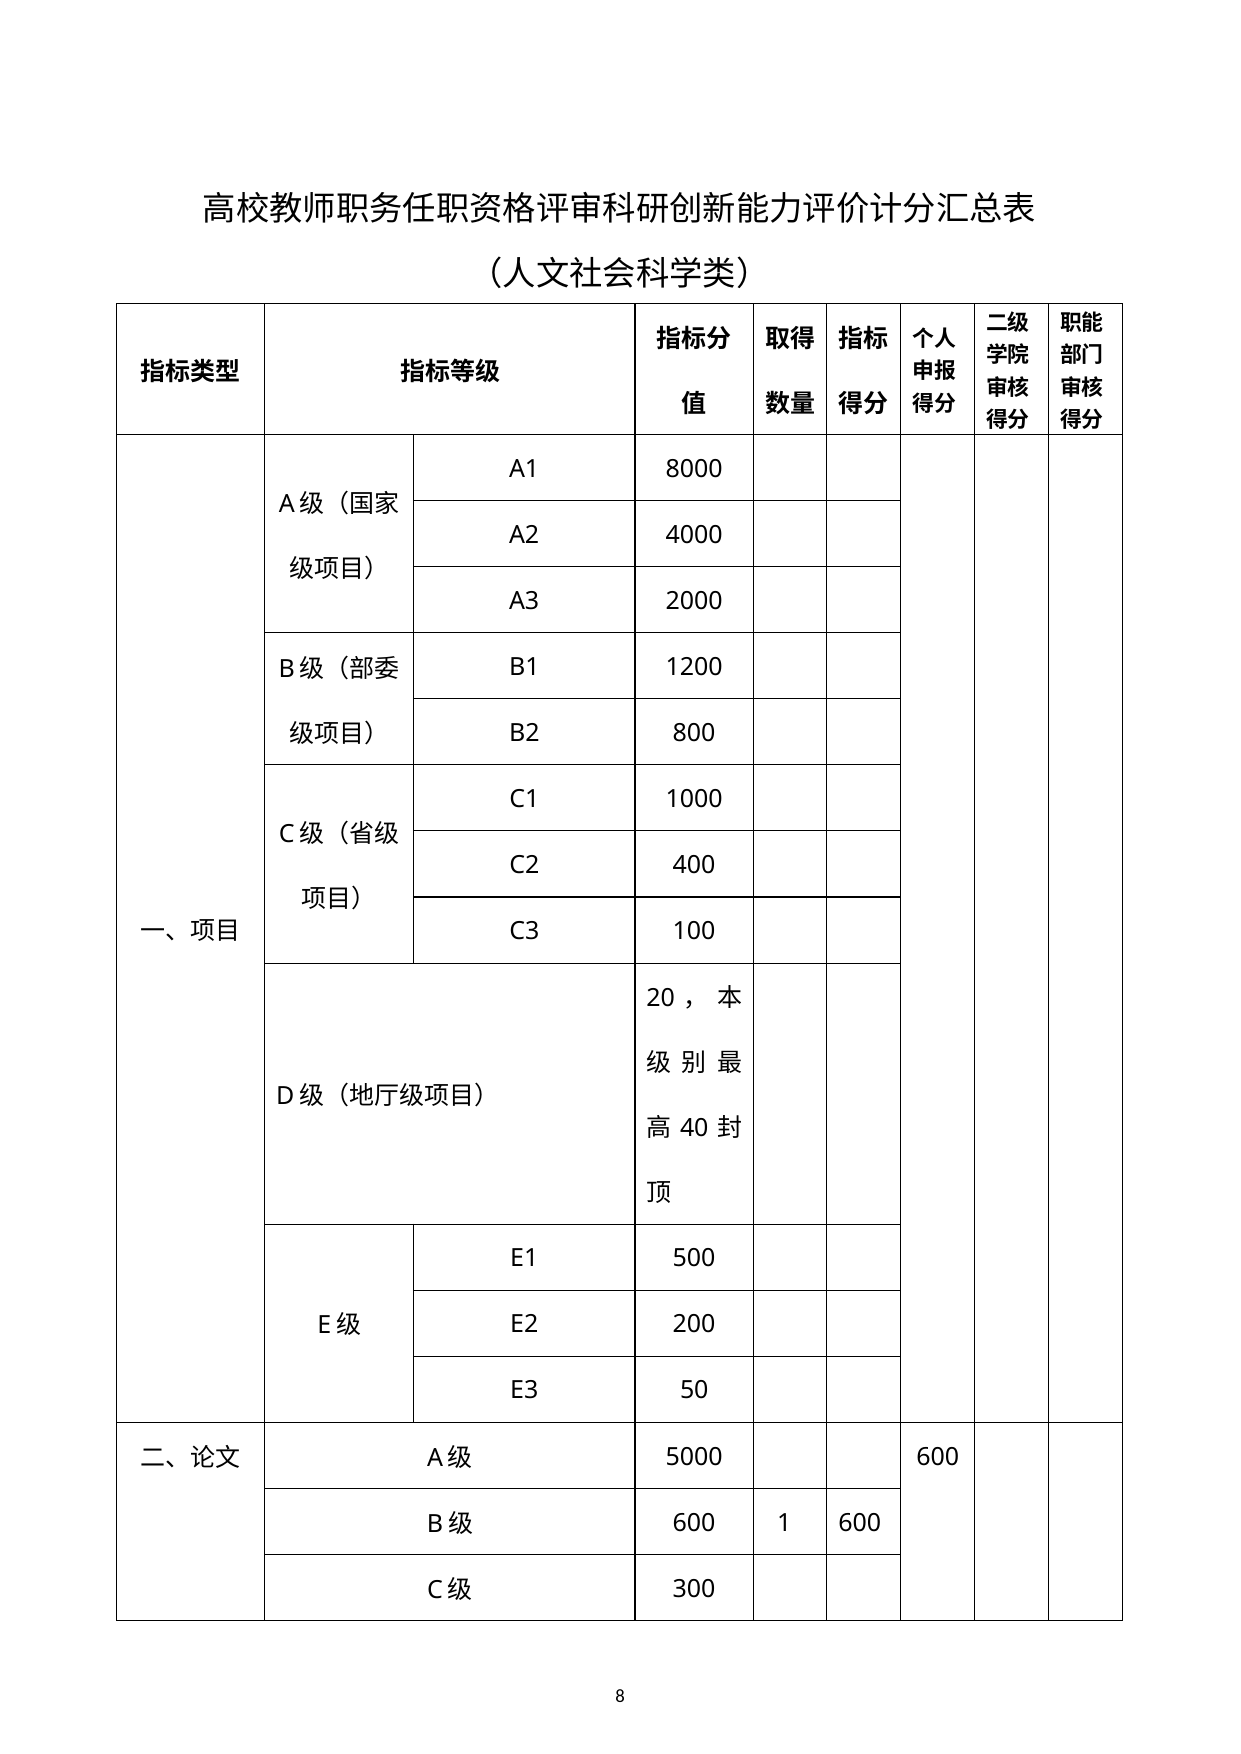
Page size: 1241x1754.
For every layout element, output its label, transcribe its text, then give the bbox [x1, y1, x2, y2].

table_cell B级 [265, 1489, 634, 1554]
table_cell [754, 1225, 826, 1289]
table_cell 取得数量 [754, 304, 826, 434]
table_cell [754, 567, 826, 632]
table_cell 二、论文 [117, 1423, 264, 1620]
table_cell [827, 1291, 900, 1356]
table_cell 个人申报得分 [901, 304, 974, 434]
table_cell A1 [414, 435, 634, 500]
table_cell [827, 831, 900, 896]
table_cell B1 [414, 633, 634, 698]
table_cell [754, 1423, 826, 1488]
table_cell [754, 898, 826, 962]
table_cell [754, 1555, 826, 1620]
table_cell 指标分值 [636, 304, 753, 434]
table_cell 500 [636, 1225, 753, 1289]
table_cell 400 [636, 831, 753, 896]
table_cell 指标类型 [117, 304, 264, 434]
table_cell [754, 699, 826, 764]
table_cell E1 [414, 1225, 634, 1289]
table_cell [827, 1225, 900, 1289]
table_cell 300 [636, 1555, 753, 1620]
table_cell B级（部委级项目） [265, 633, 413, 764]
table_cell 600 [636, 1489, 753, 1554]
table_cell E3 [414, 1357, 634, 1422]
table_cell [754, 964, 826, 1223]
table_cell [827, 699, 900, 764]
table_cell 1200 [636, 633, 753, 698]
table_cell [901, 435, 974, 1422]
table_cell [1049, 1423, 1122, 1620]
table_cell [754, 1291, 826, 1356]
table_cell A3 [414, 567, 634, 632]
table_cell 8000 [636, 435, 753, 500]
table_cell 600 [827, 1489, 900, 1554]
table_cell 100 [636, 898, 753, 962]
table_cell A2 [414, 501, 634, 566]
table_cell E2 [414, 1291, 634, 1356]
table_cell 指标等级 [265, 304, 634, 434]
table_cell 二级学院审核得分 [975, 304, 1048, 434]
table_cell 一、项目 [117, 435, 264, 1422]
table_cell 50 [636, 1357, 753, 1422]
table_cell [1049, 435, 1122, 1422]
table_cell A级（国家级项目） [265, 435, 413, 632]
table_cell C1 [414, 765, 634, 830]
table_cell 20，本级别最高40封顶 [636, 964, 753, 1223]
table_cell 5000 [636, 1423, 753, 1488]
table_cell A级 [265, 1423, 634, 1488]
table_cell [827, 567, 900, 632]
table_cell [827, 1357, 900, 1422]
table_cell [827, 765, 900, 830]
table_cell C3 [414, 898, 634, 962]
table_cell 200 [636, 1291, 753, 1356]
table_cell [754, 765, 826, 830]
table_cell [827, 1555, 900, 1620]
table_cell [827, 898, 900, 962]
table_cell [754, 1357, 826, 1422]
table_cell [827, 501, 900, 566]
table_cell C2 [414, 831, 634, 896]
table_cell C级（省级项目） [265, 765, 413, 962]
table_cell 2000 [636, 567, 753, 632]
table_cell 指标得分 [827, 304, 900, 434]
table_cell [754, 501, 826, 566]
table_cell [754, 435, 826, 500]
table_cell [827, 1423, 900, 1488]
table_cell 4000 [636, 501, 753, 566]
table_cell 职能部门审核得分 [1049, 304, 1122, 434]
table_cell 800 [636, 699, 753, 764]
table_cell [975, 435, 1048, 1422]
table_cell [754, 831, 826, 896]
table_cell D级（地厅级项目） [265, 964, 634, 1223]
table_cell [975, 1423, 1048, 1620]
table_cell E级 [265, 1225, 413, 1422]
table_cell B2 [414, 699, 634, 764]
table_cell [827, 633, 900, 698]
table_cell 1000 [636, 765, 753, 830]
table_cell 1 [754, 1489, 826, 1554]
table_cell [754, 633, 826, 698]
table_cell [827, 435, 900, 500]
table_cell C级 [265, 1555, 634, 1620]
table_header 高校教师职务任职资格评审科研创新能力评价计分汇总表 （人文社会科学类） [117, 173, 1122, 303]
table_cell 600 [901, 1423, 974, 1620]
table_cell [827, 964, 900, 1223]
